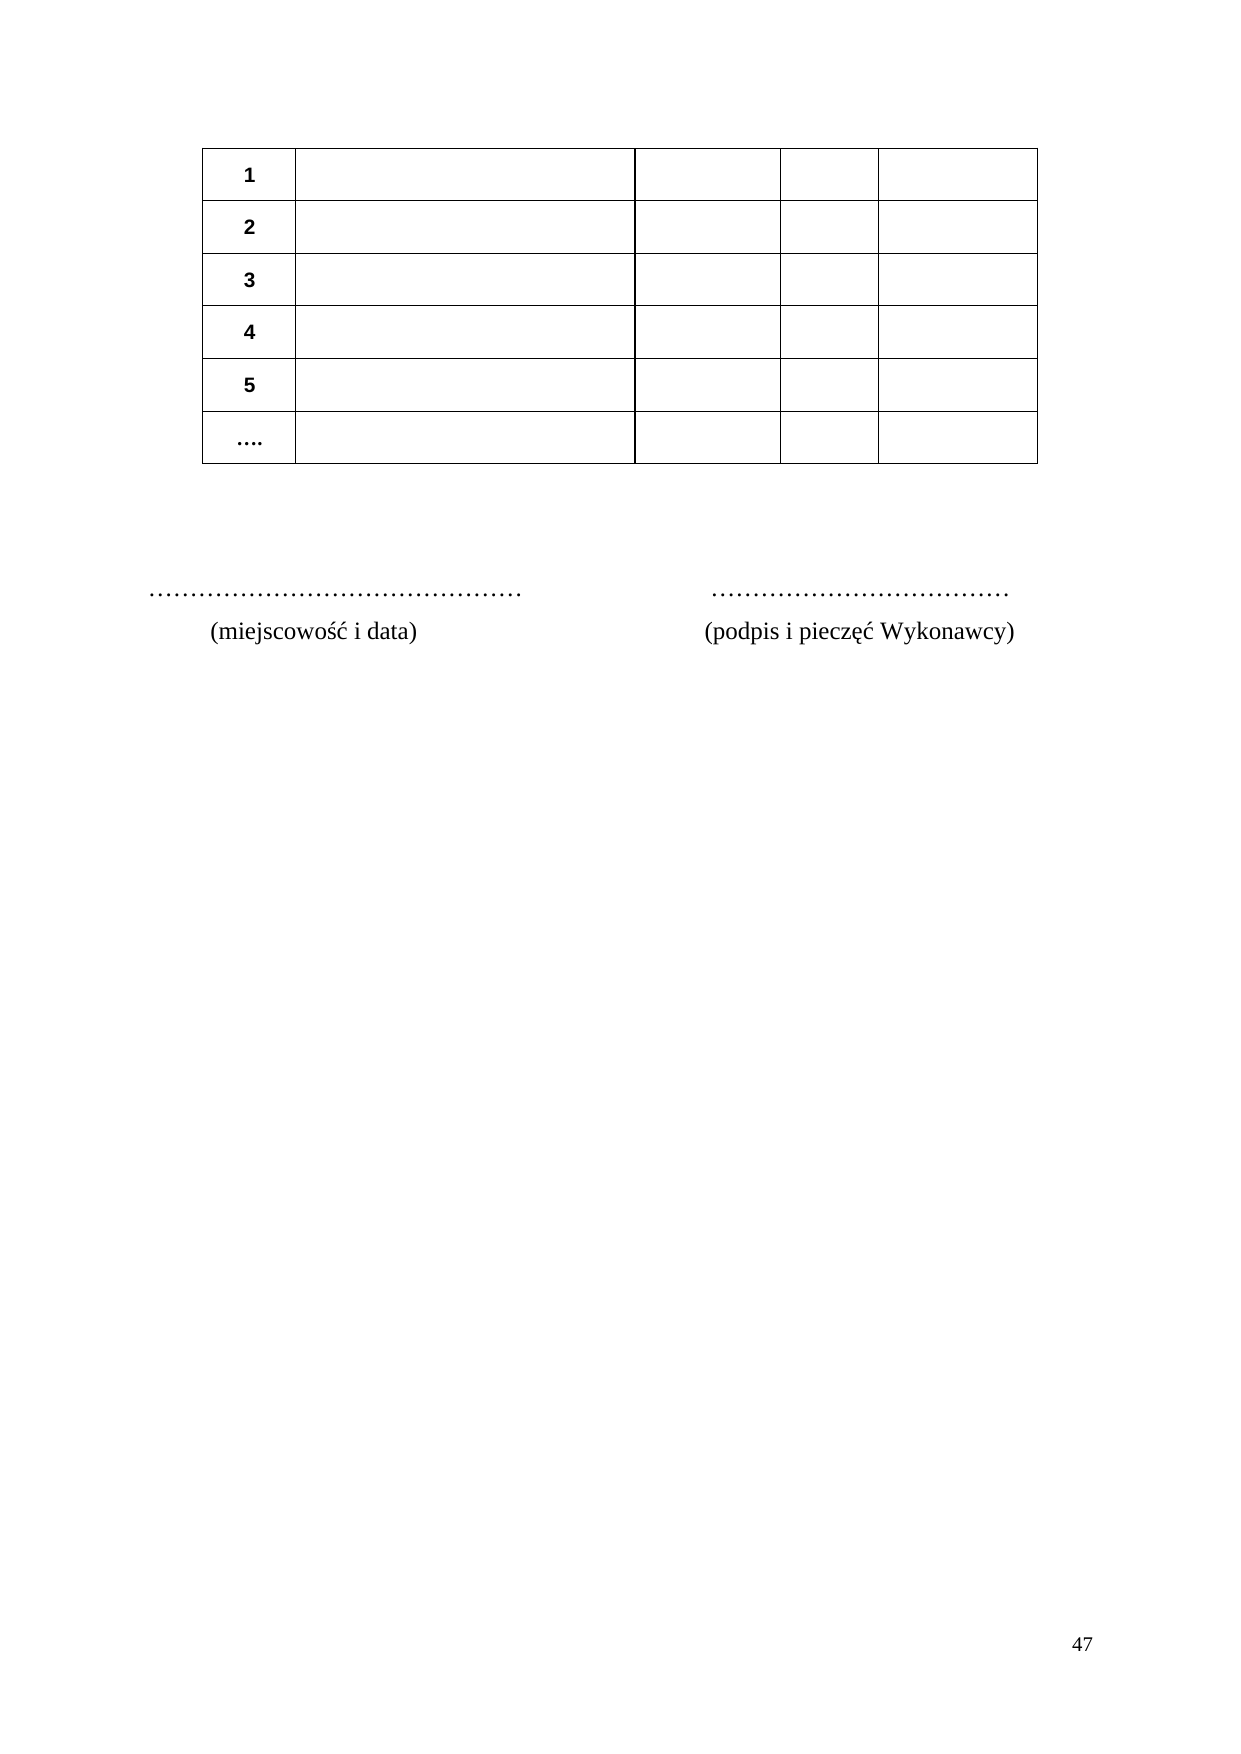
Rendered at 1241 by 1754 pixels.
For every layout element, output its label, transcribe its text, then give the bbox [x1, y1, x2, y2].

table_cell [636, 359, 780, 411]
table_cell [296, 412, 634, 463]
table_cell [781, 412, 878, 463]
text (miejscowość i data) (podpis i pieczęć Wykonawcy) [148, 616, 1093, 645]
table_cell [879, 306, 1037, 358]
table_cell [879, 201, 1037, 253]
table_cell [879, 359, 1037, 411]
text ……………………………………… ……………………………… [148, 573, 1093, 602]
table_cell [296, 306, 634, 358]
table_cell [879, 412, 1037, 463]
table_cell [781, 149, 878, 200]
table_cell [879, 149, 1037, 200]
table_cell …. [203, 412, 295, 463]
table_cell [296, 149, 634, 200]
table_cell 2 [203, 201, 295, 253]
table_cell [636, 201, 780, 253]
table_cell [781, 254, 878, 305]
table_cell 5 [203, 359, 295, 411]
table_cell 3 [203, 254, 295, 305]
table_cell [781, 201, 878, 253]
table_cell [636, 254, 780, 305]
table_cell 4 [203, 306, 295, 358]
table_cell [296, 254, 634, 305]
table_cell [636, 306, 780, 358]
table_cell [879, 254, 1037, 305]
table_cell [636, 412, 780, 463]
table_cell [636, 149, 780, 200]
table_cell [781, 359, 878, 411]
table_cell [781, 306, 878, 358]
table_cell [296, 359, 634, 411]
table_cell [296, 201, 634, 253]
table_cell 1 [203, 149, 295, 200]
